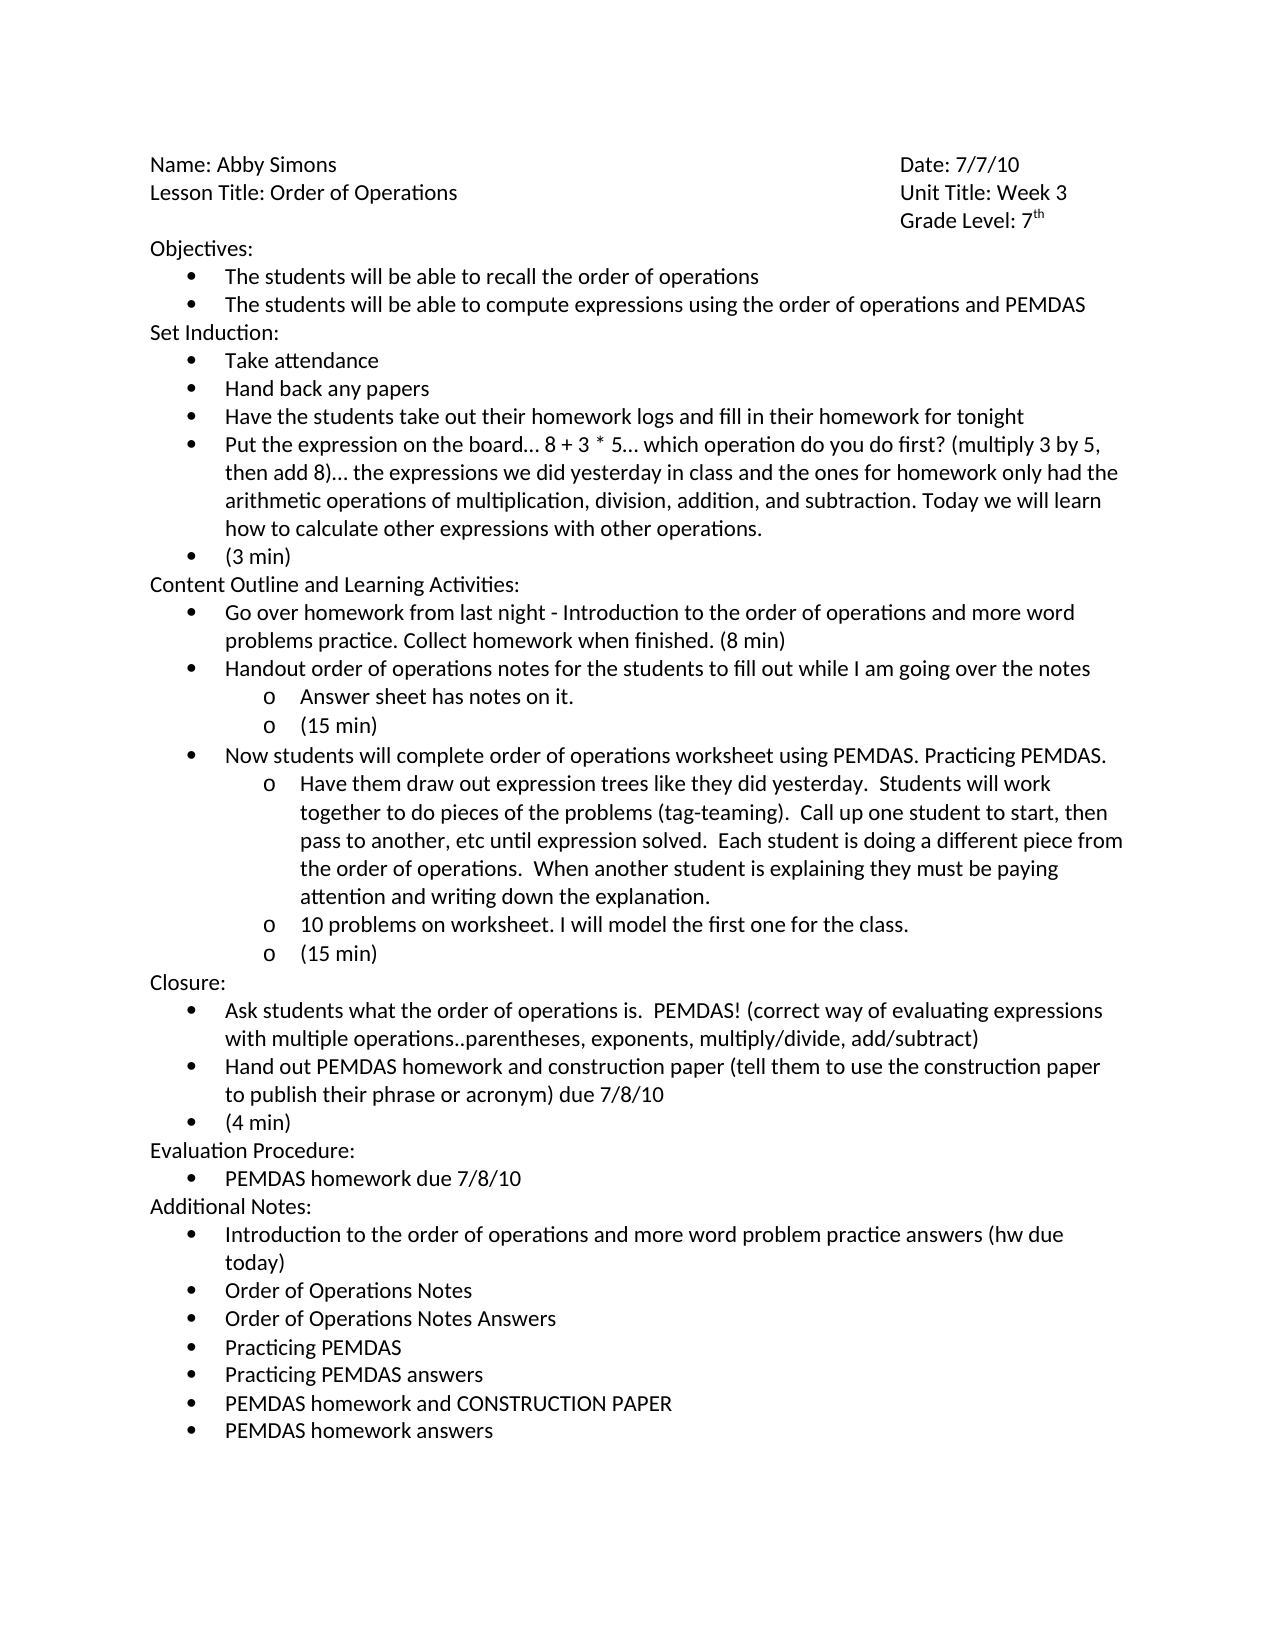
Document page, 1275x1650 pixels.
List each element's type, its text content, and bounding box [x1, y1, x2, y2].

list Have them draw out expression trees like they did yesterday. Students will work together to do pieces of the problems (tag-teaming). Call up one student to start, then pass to another, etc until expression solved. Each student is doing a different piece from the order of operations. When another student is explaining they must be paying attention and writing down the explanation. [262, 769, 1125, 910]
text Lesson Title: Order of Operations Unit Title: Week 3 [150, 178, 1125, 206]
list Have the students take out their homework logs and fill in their homework for tonight [187, 402, 1125, 430]
text Evaluation Procedure: [150, 1136, 1125, 1164]
text Content Outline and Learning Activities: [150, 570, 1125, 598]
list (3 min) [187, 542, 1125, 570]
list PEMDAS homework answers [187, 1417, 1125, 1445]
list Now students will complete order of operations worksheet using PEMDAS. Practicing PEMDAS. [187, 741, 1125, 769]
list (15 min) [262, 939, 1125, 968]
list (15 min) [262, 712, 1125, 741]
list Order of Operations Notes Answers [187, 1304, 1125, 1333]
list PEMDAS homework due 7/8/10 [187, 1164, 1125, 1192]
list Hand out PEMDAS homework and construction paper (tell them to use the construction paper to publish their phrase or acronym) due 7/8/10 [187, 1052, 1125, 1108]
list Take attendance [187, 346, 1125, 374]
list 10 problems on worksheet. I will model the first one for the class. [262, 910, 1125, 939]
list The students will be able to compute expressions using the order of operations and PEMDAS [187, 290, 1125, 318]
list Go over homework from last night - Introduction to the order of operations and more word problems practice. Collect homework when finished. (8 min) [187, 598, 1125, 654]
list Ask students what the order of operations is. PEMDAS! (correct way of evaluating expressions with multiple operations..parentheses, exponents, multiply/divide, add/subtract) [187, 996, 1125, 1052]
list Introduction to the order of operations and more word problem practice answers (hw due today) [187, 1221, 1125, 1277]
text Closure: [150, 968, 1125, 996]
text Grade Level: 7th [150, 206, 1125, 234]
text Additional Notes: [150, 1192, 1125, 1221]
list (4 min) [187, 1108, 1125, 1136]
list Practicing PEMDAS [187, 1333, 1125, 1361]
text Objectives: [150, 234, 1125, 262]
list Hand back any papers [187, 374, 1125, 402]
list Order of Operations Notes [187, 1277, 1125, 1304]
text Name: Abby Simons Date: 7/7/10 [150, 150, 1125, 178]
list Answer sheet has notes on it. [262, 682, 1125, 712]
list Handout order of operations notes for the students to fill out while I am going over the notes [187, 654, 1125, 682]
list Put the expression on the board… 8 + 3 * 5… which operation do you do first? (multiply 3 by 5, then add 8)… the expressions we did yesterday in class and the ones for homework only had the arithmetic operations of multiplication, division, addition, and subtraction. Today we will learn how to calculate other expressions with other operations. [187, 430, 1125, 542]
text Set Induction: [150, 318, 1125, 346]
list Practicing PEMDAS answers [187, 1361, 1125, 1389]
list PEMDAS homework and CONSTRUCTION PAPER [187, 1389, 1125, 1417]
list The students will be able to recall the order of operations [187, 262, 1125, 290]
